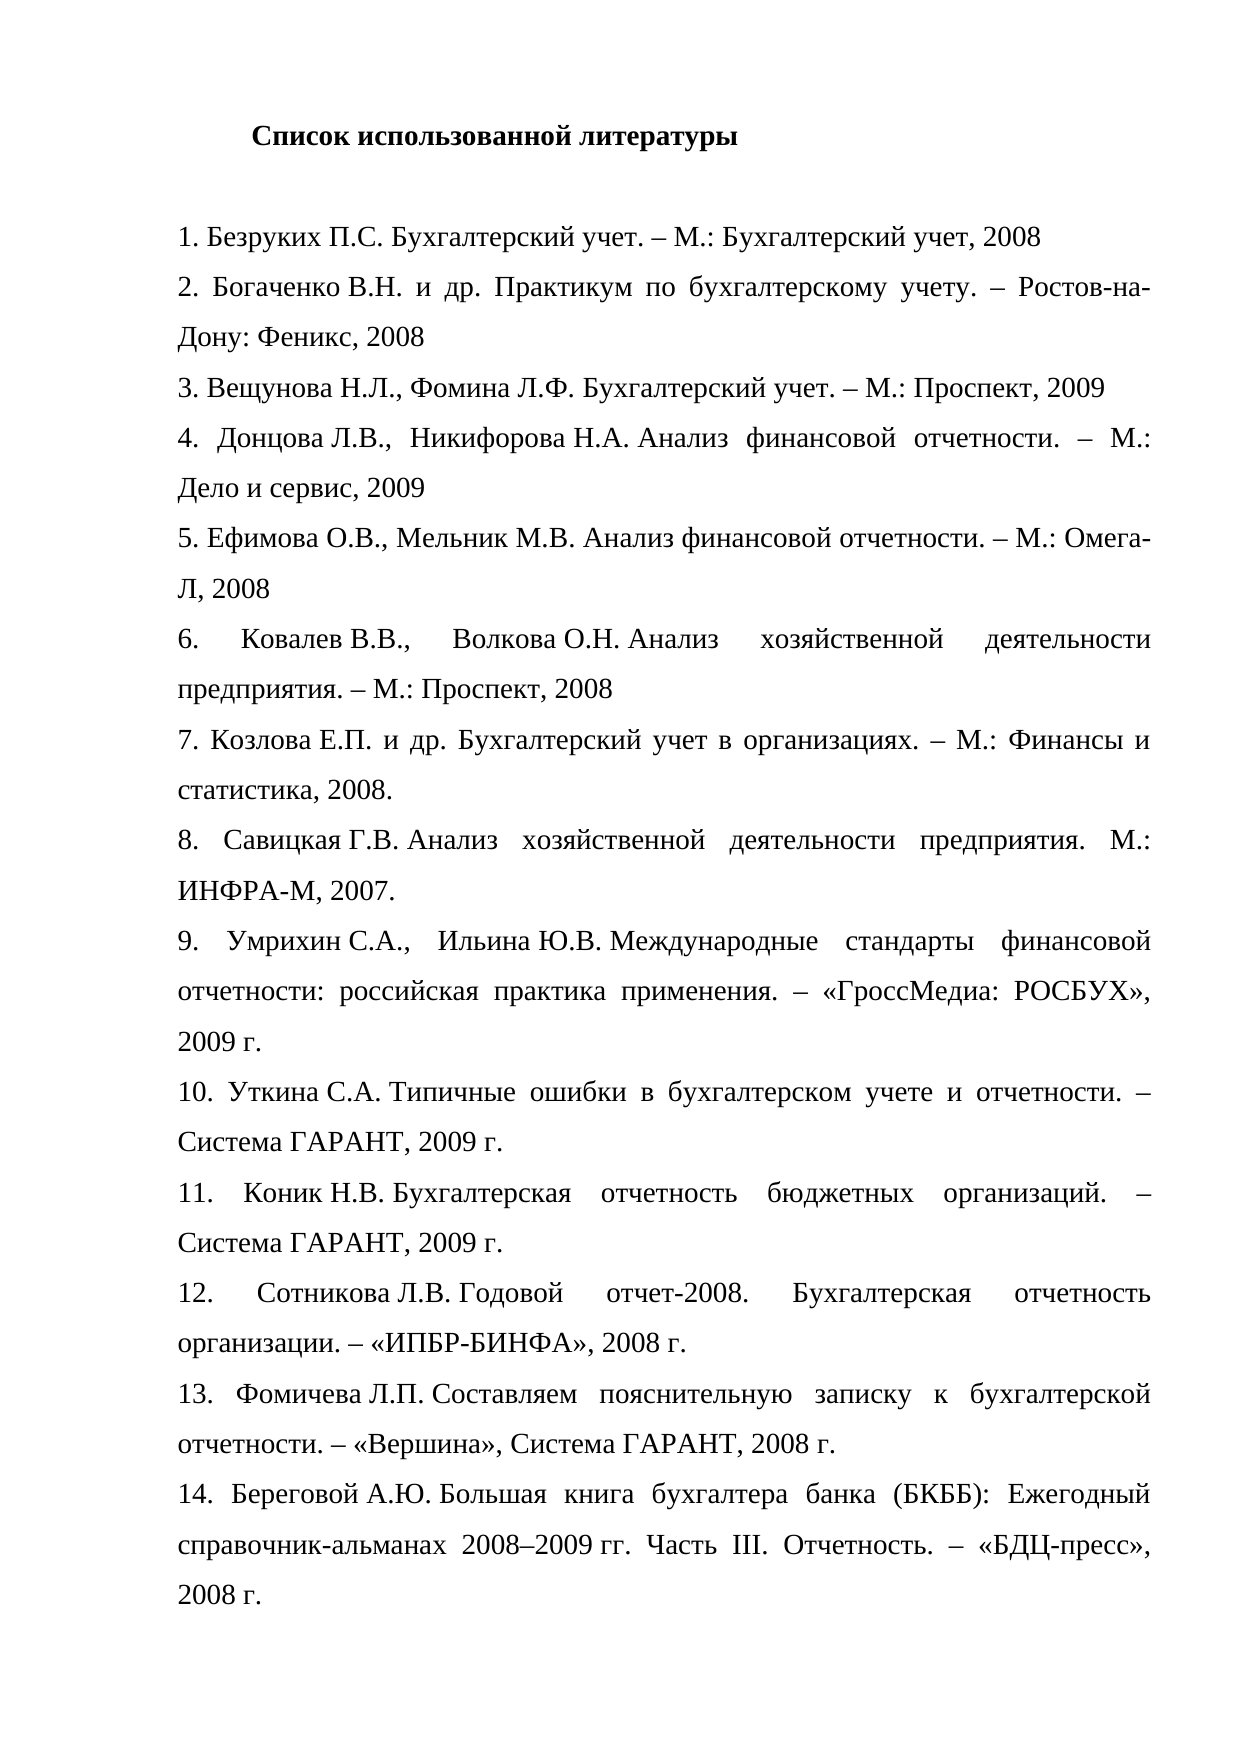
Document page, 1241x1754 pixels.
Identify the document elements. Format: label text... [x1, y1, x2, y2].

text 14. Береговой А.Ю. Большая книга бухгалтера банка (БКББ): Ежегодный справочник-альманах 2008–2009 гг. Часть III. Отчетность. – «БДЦ-пресс», 2008 г. [177, 1477, 1152, 1611]
text 10. Уткина С.А. Типичные ошибки в бухгалтерском учете и отчетности. – Система ГАРАНТ, 2009 г. [177, 1074, 1152, 1158]
text 9. Умрихин С.А., Ильина Ю.В. Международные стандарты финансовой отчетности: российская практика применения. – «ГроссМедиа: РОСБУХ», 2009 г. [177, 923, 1152, 1057]
text 8. Савицкая Г.В. Анализ хозяйственной деятельности предприятия. М.: ИНФРА-М, 2007. [177, 822, 1152, 906]
text 2. Богаченко В.Н. и др. Практикум по бухгалтерскому учету. – Ростов-на-Дону: Феникс, 2008 [177, 269, 1152, 353]
text 1. Безруких П.С. Бухгалтерский учет. – М.: Бухгалтерский учет, 2008 [177, 219, 1152, 252]
text 5. Ефимова О.В., Мельник М.В. Анализ финансовой отчетности. – М.: Омега-Л, 2008 [177, 521, 1152, 604]
text 12. Сотникова Л.В. Годовой отчет-2008. Бухгалтерская отчетность организации. – «ИПБР-БИНФА», 2008 г. [177, 1275, 1152, 1359]
text Список использованной литературы [177, 118, 1152, 152]
text 3. Вещунова Н.Л., Фомина Л.Ф. Бухгалтерский учет. – М.: Проспект, 2009 [177, 370, 1152, 403]
text 7. Козлова Е.П. и др. Бухгалтерский учет в организациях. – М.: Финансы и статистика, 2008. [177, 722, 1152, 806]
text 6. Ковалев В.В., Волкова О.Н. Анализ хозяйственной деятельности предприятия. – М.: Проспект, 2008 [177, 621, 1152, 705]
text 13. Фомичева Л.П. Составляем пояснительную записку к бухгалтерской отчетности. – «Вершина», Система ГАРАНТ, 2008 г. [177, 1376, 1152, 1460]
text 11. Коник Н.В. Бухгалтерская отчетность бюджетных организаций. – Система ГАРАНТ, 2009 г. [177, 1175, 1152, 1258]
text 4. Донцова Л.В., Никифорова Н.А. Анализ финансовой отчетности. – М.: Дело и сервис, 2009 [177, 420, 1152, 504]
